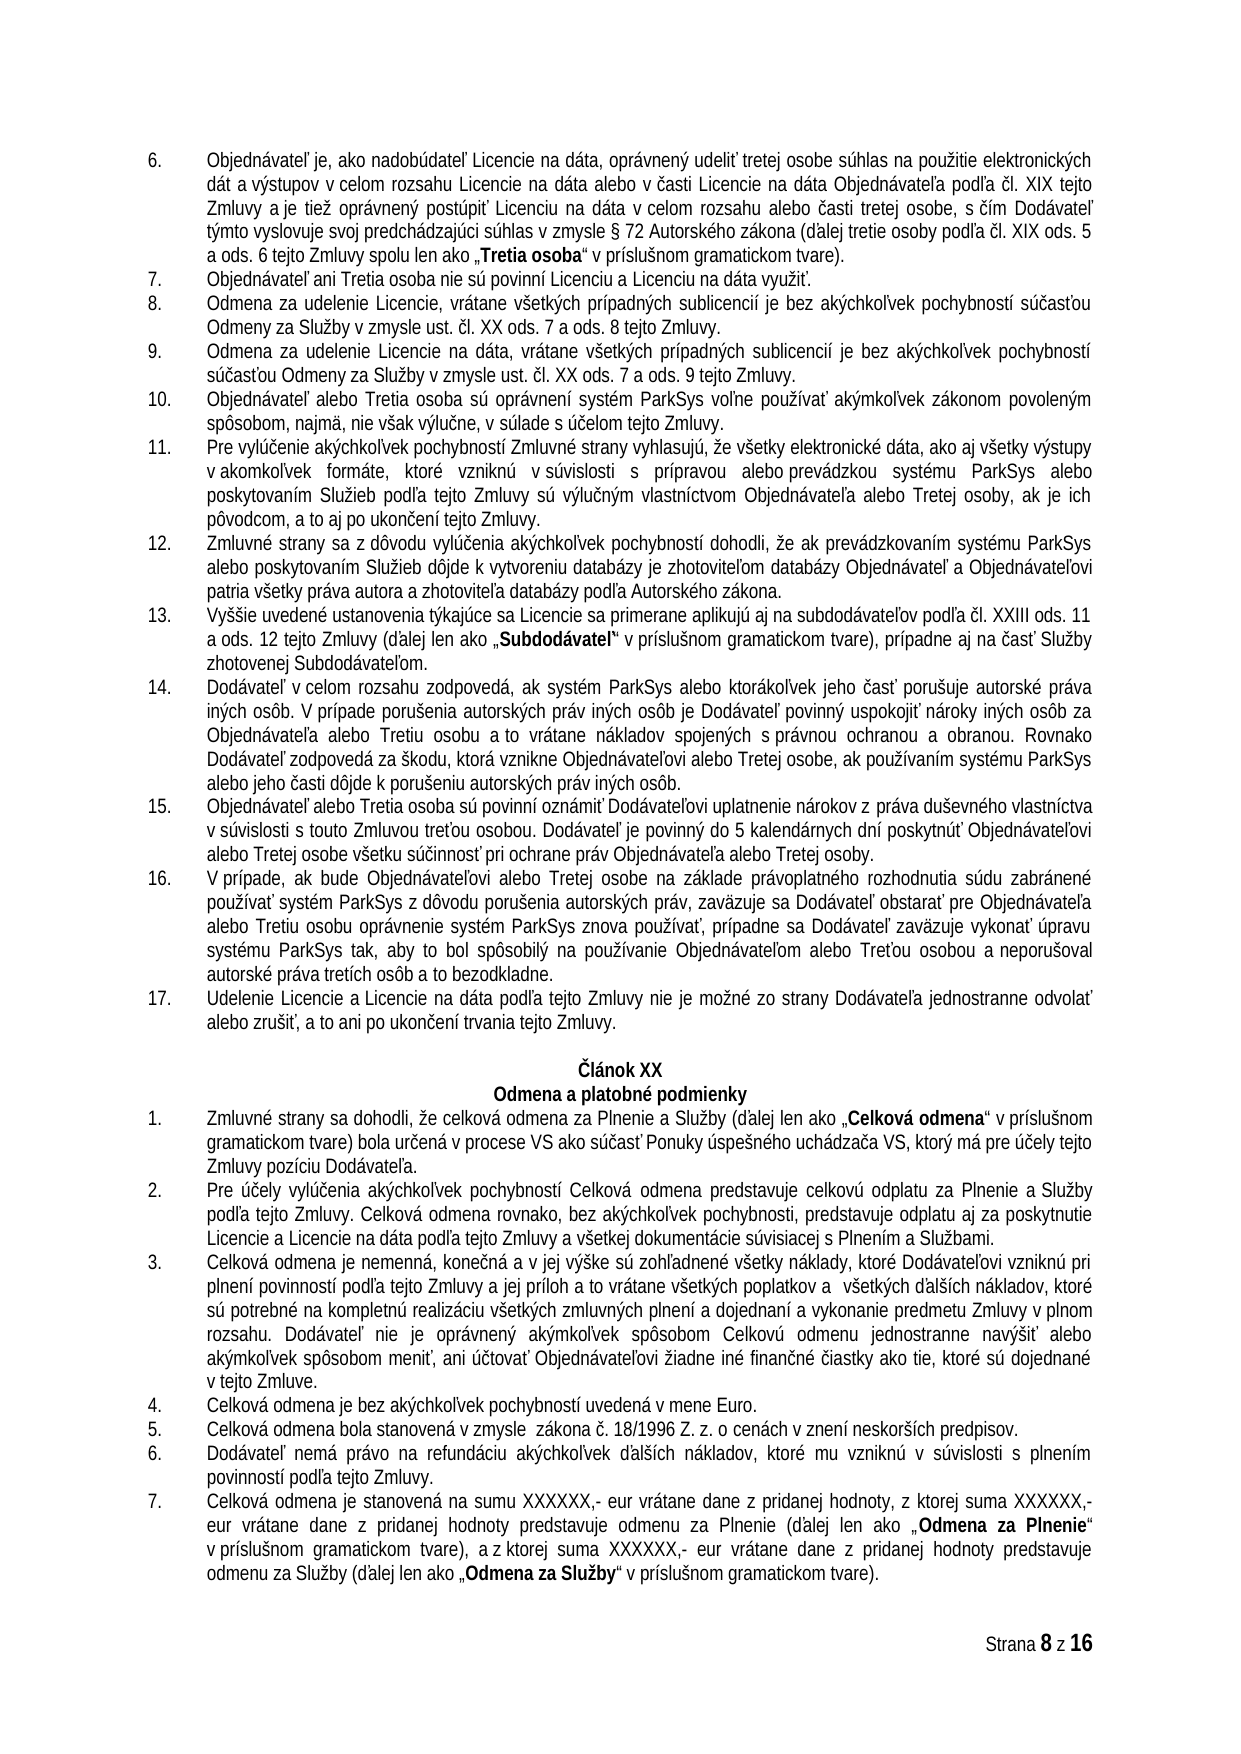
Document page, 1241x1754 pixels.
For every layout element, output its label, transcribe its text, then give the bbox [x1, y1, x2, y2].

list Pre účely vylúčenia akýchkoľvek pochybností Celková odmena predstavuje celkovú odplatu za Plnenie a Služby podľa tejto Zmluvy. Celková odmena rovnako, bez akýchkoľvek pochybnosti, predstavuje odplatu aj za poskytnutie Licencie a Licencie na dáta podľa tejto Zmluvy a všetkej dokumentácie súvisiacej s Plnením a Službami. [148, 1178, 1093, 1250]
list Odmena za udelenie Licencie na dáta, vrátane všetkých prípadných sublicencií je bez akýchkoľvek pochybností súčasťou Odmeny za Služby v zmysle ust. čl. XX ods. 7 a ods. 9 tejto Zmluvy. [148, 339, 1093, 387]
list Celková odmena je bez akýchkoľvek pochybností uvedená v mene Euro. [148, 1393, 1093, 1417]
text Článok XX [148, 1058, 1093, 1082]
list Zmluvné strany sa z dôvodu vylúčenia akýchkoľvek pochybností dohodli, že ak prevádzkovaním systému ParkSys alebo poskytovaním Služieb dôjde k vytvoreniu databázy je zhotoviteľom databázy Objednávateľ a Objednávateľovi patria všetky práva autora a zhotoviteľa databázy podľa Autorského zákona. [148, 531, 1093, 603]
text Odmena a platobné podmienky [148, 1082, 1093, 1106]
list Celková odmena bola stanovená v zmysle zákona č. 18/1996 Z. z. o cenách v znení neskorších predpisov. [148, 1417, 1093, 1441]
list Celková odmena je stanovená na sumu XXXXXX,- eur vrátane dane z pridanej hodnoty, z ktorej suma XXXXXX,- eur vrátane dane z pridanej hodnoty predstavuje odmenu za Plnenie (ďalej len ako „Odmena za Plnenie“ v príslušnom gramatickom tvare), a z ktorej suma XXXXXX,- eur vrátane dane z pridanej hodnoty predstavuje odmenu za Služby (ďalej len ako „Odmena za Služby“ v príslušnom gramatickom tvare). [148, 1489, 1093, 1585]
list Objednávateľ alebo Tretia osoba sú povinní oznámiť Dodávateľovi uplatnenie nárokov z práva duševného vlastníctva v súvislosti s touto Zmluvou treťou osobou. Dodávateľ je povinný do 5 kalendárnych dní poskytnúť Objednávateľovi alebo Tretej osobe všetku súčinnosť pri ochrane práv Objednávateľa alebo Tretej osoby. [148, 794, 1093, 866]
list Odmena za udelenie Licencie, vrátane všetkých prípadných sublicencií je bez akýchkoľvek pochybností súčasťou Odmeny za Služby v zmysle ust. čl. XX ods. 7 a ods. 8 tejto Zmluvy. [148, 291, 1093, 339]
list Objednávateľ je, ako nadobúdateľ Licencie na dáta, oprávnený udeliť tretej osobe súhlas na použitie elektronických dát a výstupov v celom rozsahu Licencie na dáta alebo v časti Licencie na dáta Objednávateľa podľa čl. XIX tejto Zmluvy a je tiež oprávnený postúpiť Licenciu na dáta v celom rozsahu alebo časti tretej osobe, s čím Dodávateľ týmto vyslovuje svoj predchádzajúci súhlas v zmysle § 72 Autorského zákona (ďalej tretie osoby podľa čl. XIX ods. 5 a ods. 6 tejto Zmluvy spolu len ako „Tretia osoba“ v príslušnom gramatickom tvare). [148, 148, 1093, 267]
list Zmluvné strany sa dohodli, že celková odmena za Plnenie a Služby (ďalej len ako „Celková odmena“ v príslušnom gramatickom tvare) bola určená v procese VS ako súčasť Ponuky úspešného uchádzača VS, ktorý má pre účely tejto Zmluvy pozíciu Dodávateľa. [148, 1106, 1093, 1178]
list Objednávateľ alebo Tretia osoba sú oprávnení systém ParkSys voľne používať akýmkoľvek zákonom povoleným spôsobom, najmä, nie však výlučne, v súlade s účelom tejto Zmluvy. [148, 387, 1093, 435]
list Vyššie uvedené ustanovenia týkajúce sa Licencie sa primerane aplikujú aj na subdodávateľov podľa čl. XXIII ods. 11 a ods. 12 tejto Zmluvy (ďalej len ako „Subdodávateľ“ v príslušnom gramatickom tvare), prípadne aj na časť Služby zhotovenej Subdodávateľom. [148, 603, 1093, 675]
list Dodávateľ v celom rozsahu zodpovedá, ak systém ParkSys alebo ktorákoľvek jeho časť porušuje autorské práva iných osôb. V prípade porušenia autorských práv iných osôb je Dodávateľ povinný uspokojiť nároky iných osôb za Objednávateľa alebo Tretiu osobu a to vrátane nákladov spojených s právnou ochranou a obranou. Rovnako Dodávateľ zodpovedá za škodu, ktorá vznikne Objednávateľovi alebo Tretej osobe, ak používaním systému ParkSys alebo jeho časti dôjde k porušeniu autorských práv iných osôb. [148, 675, 1093, 794]
list Celková odmena je nemenná, konečná a v jej výške sú zohľadnené všetky náklady, ktoré Dodávateľovi vzniknú pri plnení povinností podľa tejto Zmluvy a jej príloh a to vrátane všetkých poplatkov a všetkých ďalších nákladov, ktoré sú potrebné na kompletnú realizáciu všetkých zmluvných plnení a dojednaní a vykonanie predmetu Zmluvy v plnom rozsahu. Dodávateľ nie je oprávnený akýmkoľvek spôsobom Celkovú odmenu jednostranne navýšiť alebo akýmkoľvek spôsobom meniť, ani účtovať Objednávateľovi žiadne iné finančné čiastky ako tie, ktoré sú dojednané v tejto Zmluve. [148, 1250, 1093, 1393]
list Objednávateľ ani Tretia osoba nie sú povinní Licenciu a Licenciu na dáta využiť. [148, 267, 1093, 291]
list V prípade, ak bude Objednávateľovi alebo Tretej osobe na základe právoplatného rozhodnutia súdu zabránené používať systém ParkSys z dôvodu porušenia autorských práv, zaväzuje sa Dodávateľ obstarať pre Objednávateľa alebo Tretiu osobu oprávnenie systém ParkSys znova používať, prípadne sa Dodávateľ zaväzuje vykonať úpravu systému ParkSys tak, aby to bol spôsobilý na používanie Objednávateľom alebo Treťou osobou a neporušoval autorské práva tretích osôb a to bezodkladne. [148, 866, 1093, 986]
list Udelenie Licencie a Licencie na dáta podľa tejto Zmluvy nie je možné zo strany Dodávateľa jednostranne odvolať alebo zrušiť, a to ani po ukončení trvania tejto Zmluvy. [148, 986, 1093, 1034]
list Pre vylúčenie akýchkoľvek pochybností Zmluvné strany vyhlasujú, že všetky elektronické dáta, ako aj všetky výstupy v akomkoľvek formáte, ktoré vzniknú v súvislosti s prípravou alebo prevádzkou systému ParkSys alebo poskytovaním Služieb podľa tejto Zmluvy sú výlučným vlastníctvom Objednávateľa alebo Tretej osoby, ak je ich pôvodcom, a to aj po ukončení tejto Zmluvy. [148, 435, 1093, 531]
list Dodávateľ nemá právo na refundáciu akýchkoľvek ďalších nákladov, ktoré mu vzniknú v súvislosti s plnením povinností podľa tejto Zmluvy. [148, 1441, 1093, 1489]
